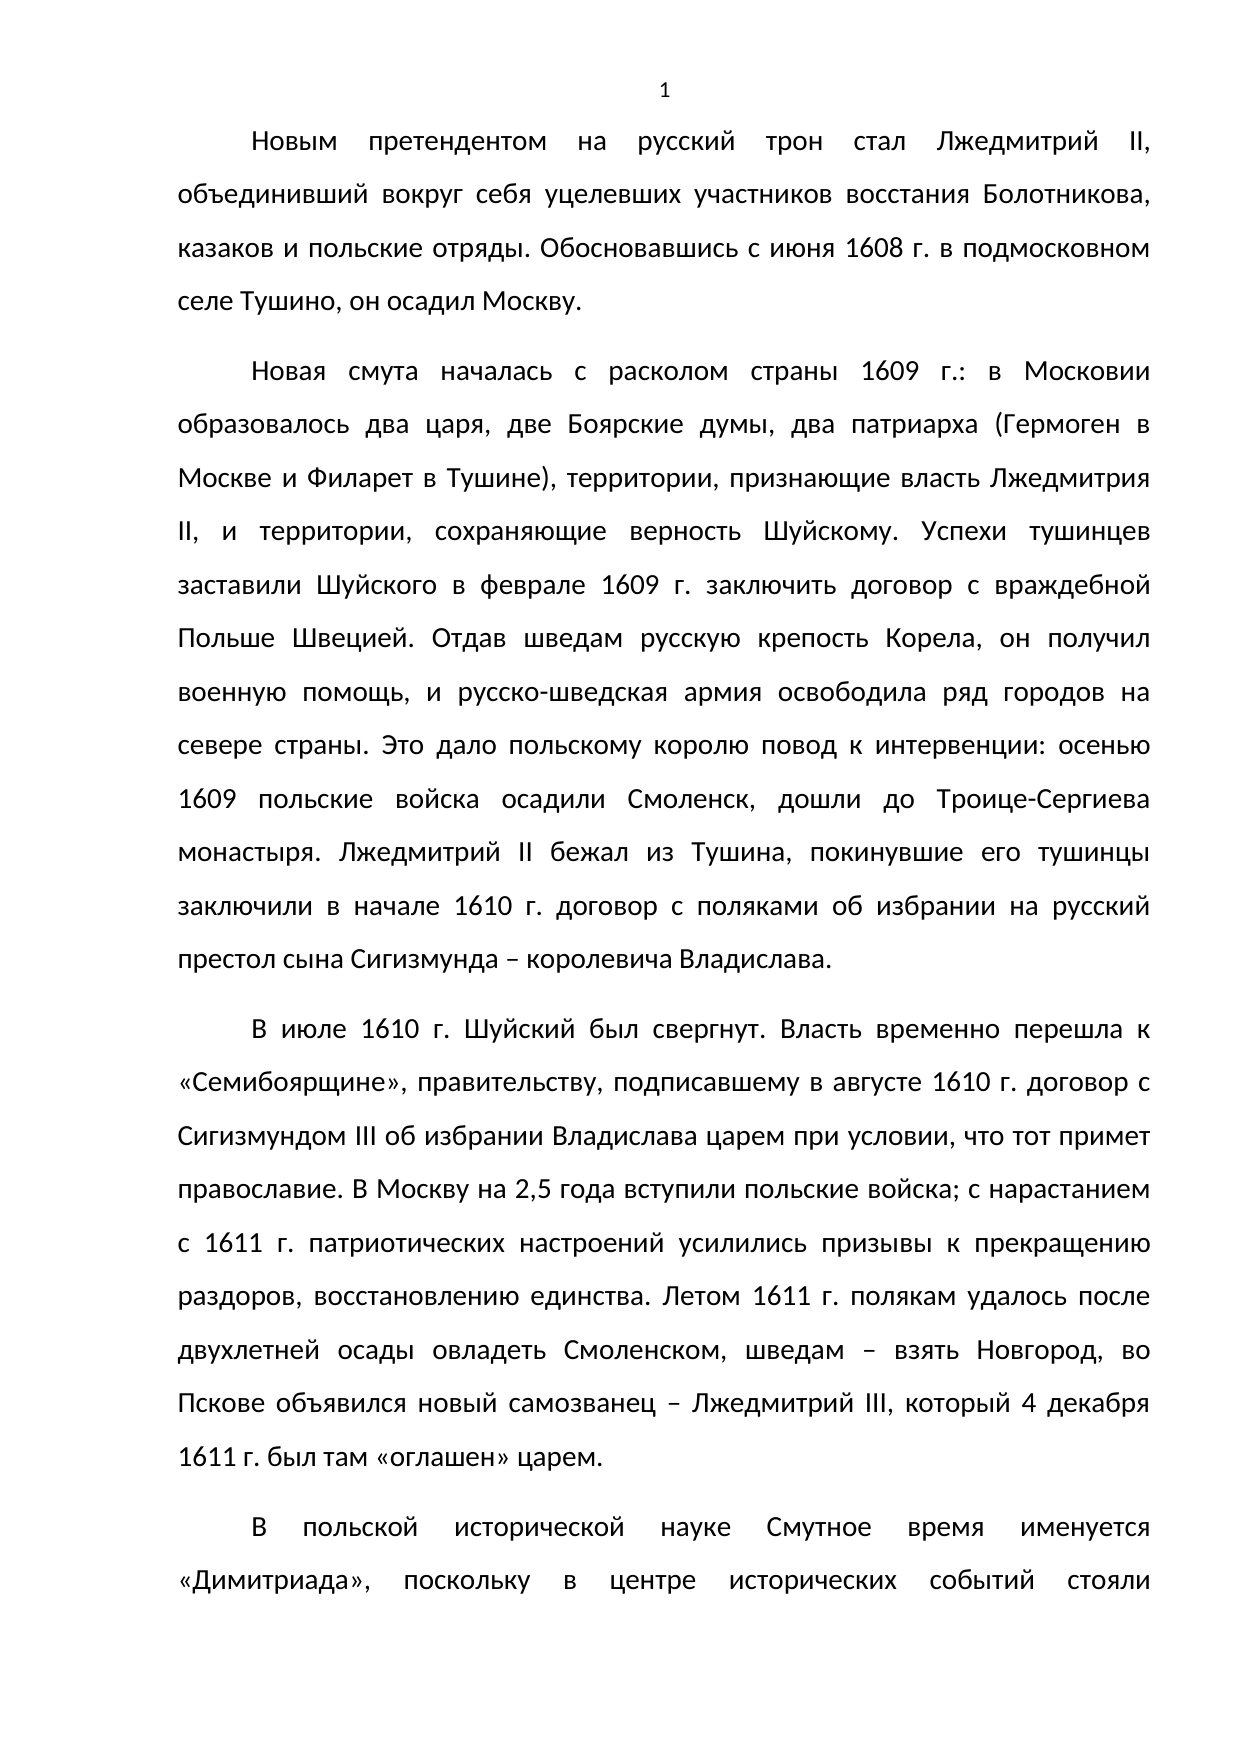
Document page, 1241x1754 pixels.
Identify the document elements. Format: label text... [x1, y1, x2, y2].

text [177, 1508, 1152, 1597]
text Новым претендентом на русский трон стал Лжедмитрий II, объединивший вокруг себя уцелевших участников восстания Болотникова, казаков и польские отряды. Обосновавшись с июня 1608 г. в подмосковном селе Тушино, он осадил Москву. [177, 122, 1152, 318]
text В июле 1610 г. Шуйский был свергнут. Власть временно перешла к «Семибоярщине», правительству, подписавшему в августе 1610 г. договор с Сигизмундом III об избрании Владислава царем при условии, что тот примет православие. В Москву на 2,5 года вступили польские войска; с нарастанием с 1611 г. патриотических настроений усилились призывы к прекращению раздоров, восстановлению единства. Летом 1611 г. полякам удалось после двухлетней осады овладеть Смоленском, шведам – взять Новгород, во Пскове объявился новый самозванец – Лжедмитрий III, который 4 декабря 1611 г. был там «оглашен» царем. [177, 1010, 1152, 1473]
text Новая смута началась с расколом страны 1609 г.: в Московии образовалось два царя, две Боярские думы, два патриарха (Гермоген в Москве и Филарет в Тушине), территории, признающие власть Лжедмитрия II, и территории, сохраняющие верность Шуйскому. Успехи тушинцев заставили Шуйского в феврале 1609 г. заключить договор с враждебной Польше Швецией. Отдав шведам русскую крепость Корела, он получил военную помощь, и русско-шведская армия освободила ряд городов на севере страны. Это дало польскому королю повод к интервенции: осенью 1609 польские войска осадили Смоленск, дошли до Троице-Сергиева монастыря. Лжедмитрий II бежал из Тушина, покинувшие его тушинцы заключили в начале 1610 г. договор с поляками об избрании на русский престол сына Сигизмунда – королевича Владислава. [177, 352, 1152, 976]
